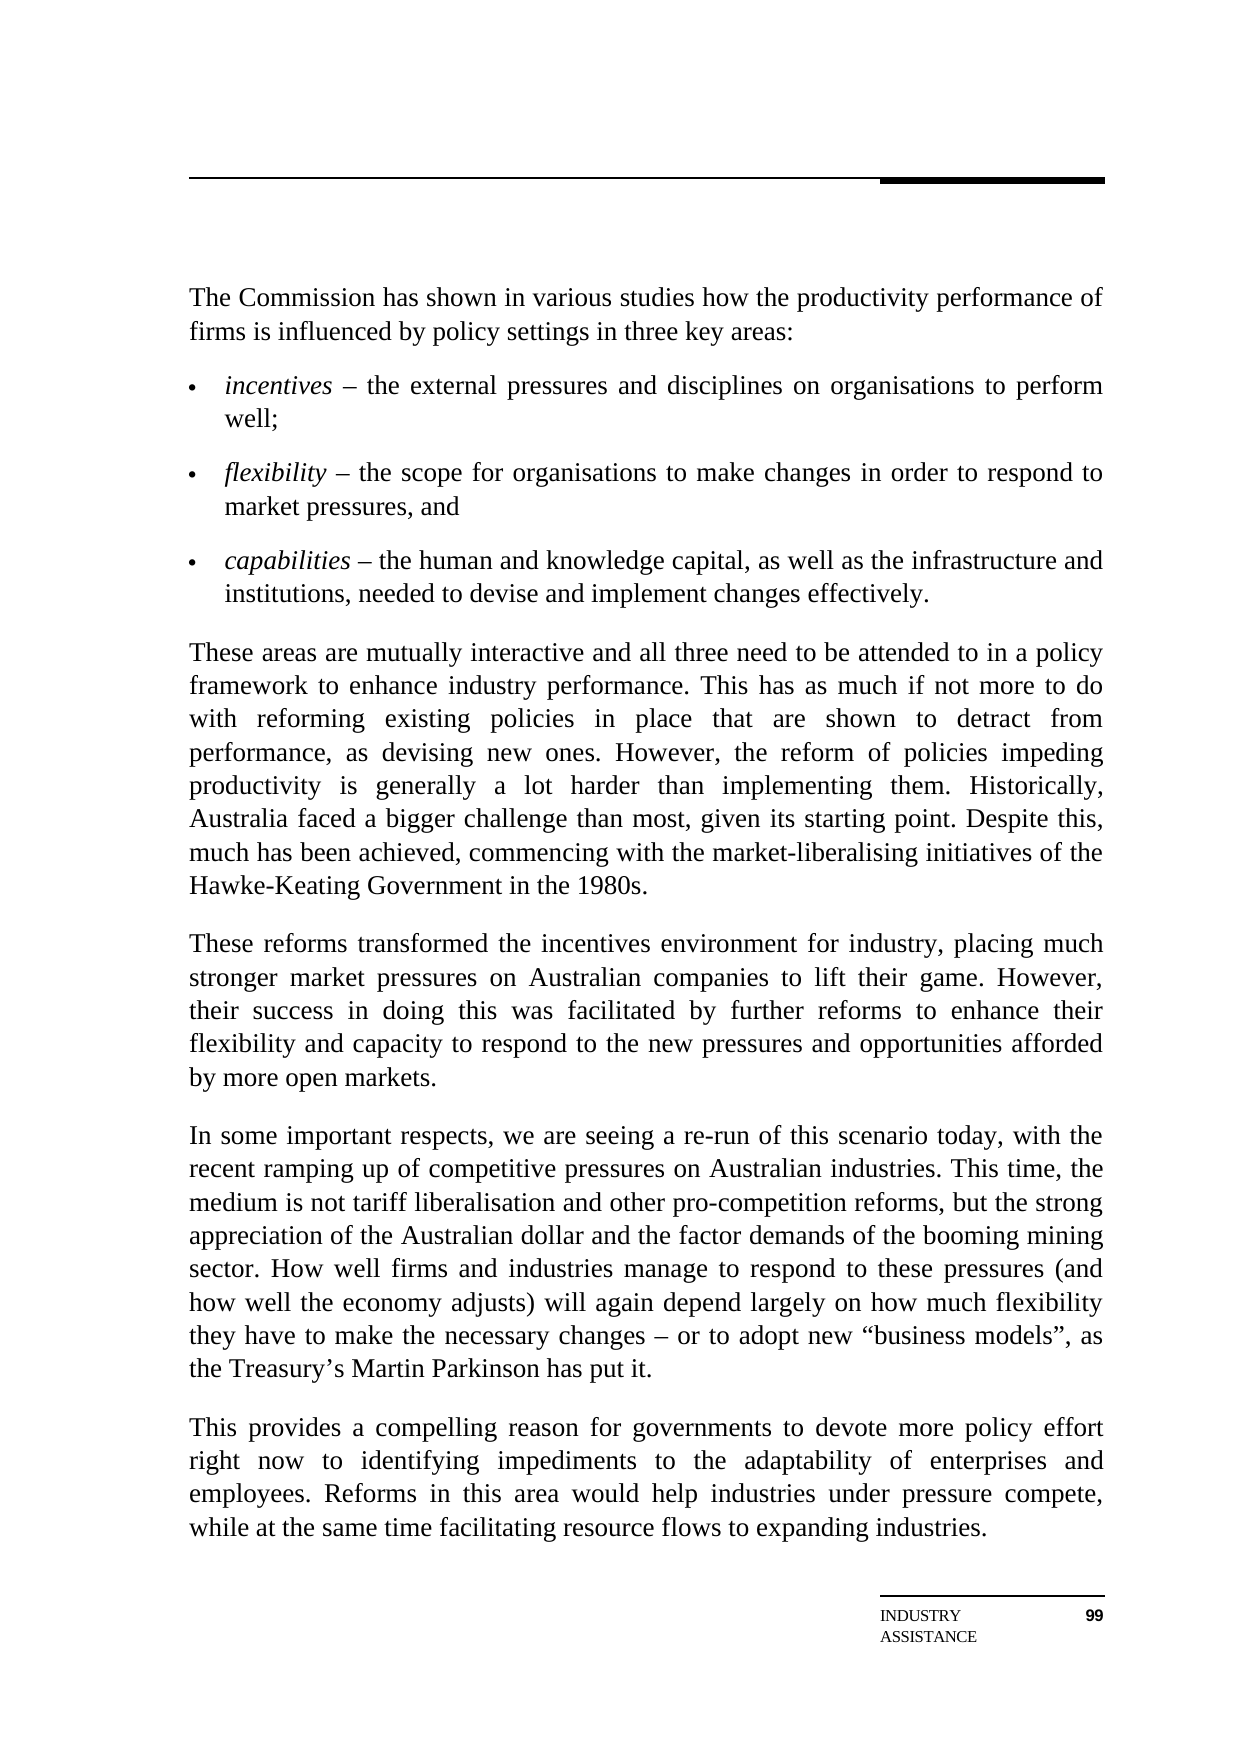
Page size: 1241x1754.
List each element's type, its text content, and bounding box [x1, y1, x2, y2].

list capabilities – the human and knowledge capital, as well as the infrastructure and institutions, needed to devise and implement changes effectively. [189, 542, 1104, 608]
text This provides a compelling reason for governments to devote more policy effort right now to identifying impediments to the adaptability of enterprises and employees. Reforms in this area would help industries under pressure compete, while at the same time facilitating resource flows to expanding industries. [189, 1408, 1104, 1542]
text The Commission has shown in various studies how the productivity performance of firms is influenced by policy settings in three key areas: [189, 279, 1104, 346]
list flexibility – the scope for organisations to make changes in order to respond to market pressures, and [189, 454, 1104, 521]
text These areas are mutually interactive and all three need to be attended to in a policy framework to enhance industry performance. This has as much if not more to do with reforming existing policies in place that are shown to detract from performance, as devising new ones. However, the reform of policies impeding productivity is generally a lot harder than implementing them. Historically, Australia faced a bigger challenge than most, given its starting point. Despite this, much has been achieved, commencing with the market-liberalising initiatives of the Hawke-Keating Government in the 1980s. [189, 633, 1104, 900]
text In some important respects, we are seeing a re-run of this scenario today, with the recent ramping up of competitive pressures on Australian industries. This time, the medium is not tariff liberalisation and other pro-competition reforms, but the strong appreciation of the Australian dollar and the factor demands of the booming mining sector. How well firms and industries manage to respond to these pressures (and how well the economy adjusts) will again depend largely on how much flexibility they have to make the necessary changes – or to adopt new “business models”, as the Treasury’s Martin Parkinson has put it. [189, 1117, 1104, 1383]
text These reforms transformed the incentives environment for industry, placing much stronger market pressures on Australian companies to lift their game. However, their success in doing this was facilitated by further reforms to enhance their flexibility and capacity to respond to the new pressures and opportunities afforded by more open markets. [189, 925, 1104, 1092]
list incentives – the external pressures and disciplines on organisations to perform well; [189, 367, 1104, 433]
